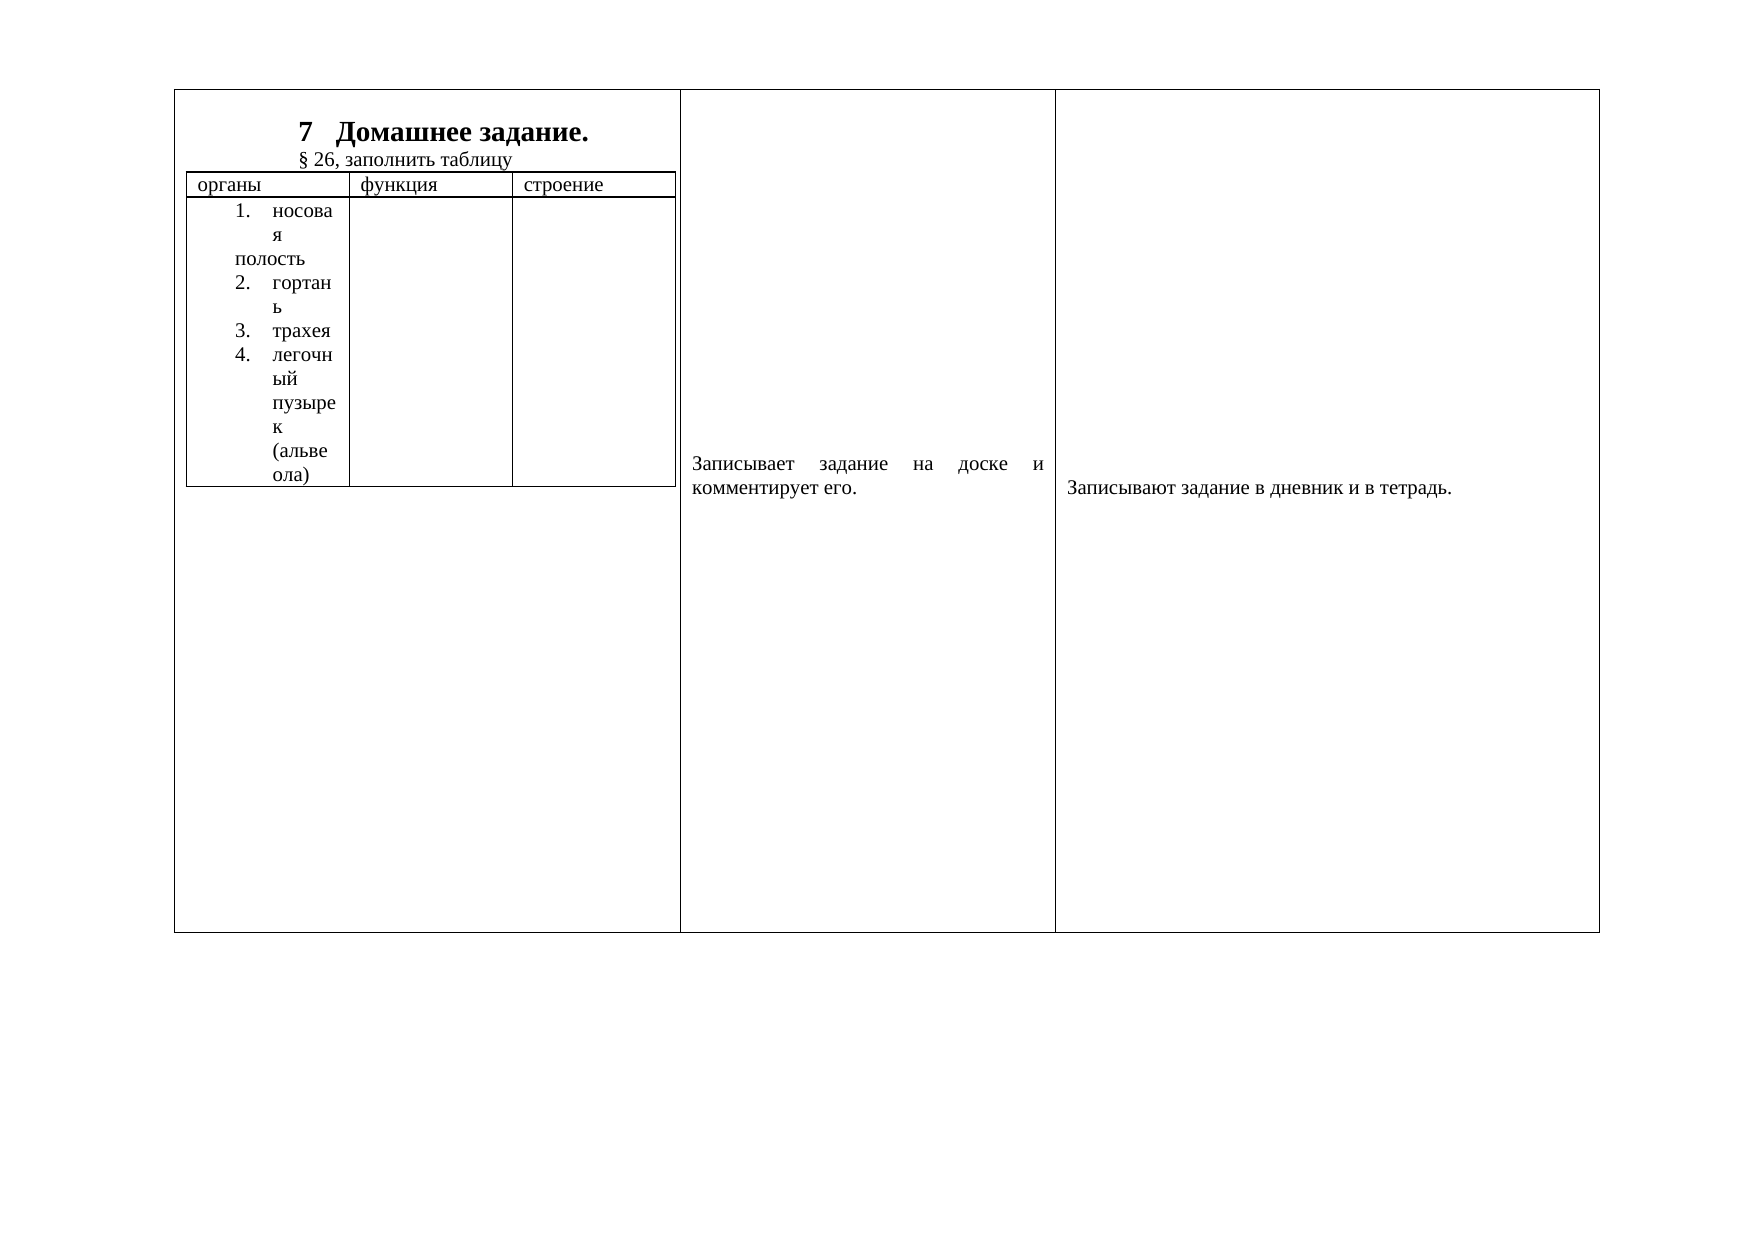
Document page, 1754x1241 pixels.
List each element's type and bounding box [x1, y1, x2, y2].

table_cell [681, 90, 1055, 932]
table_cell [175, 90, 680, 932]
table_cell [1056, 90, 1599, 932]
